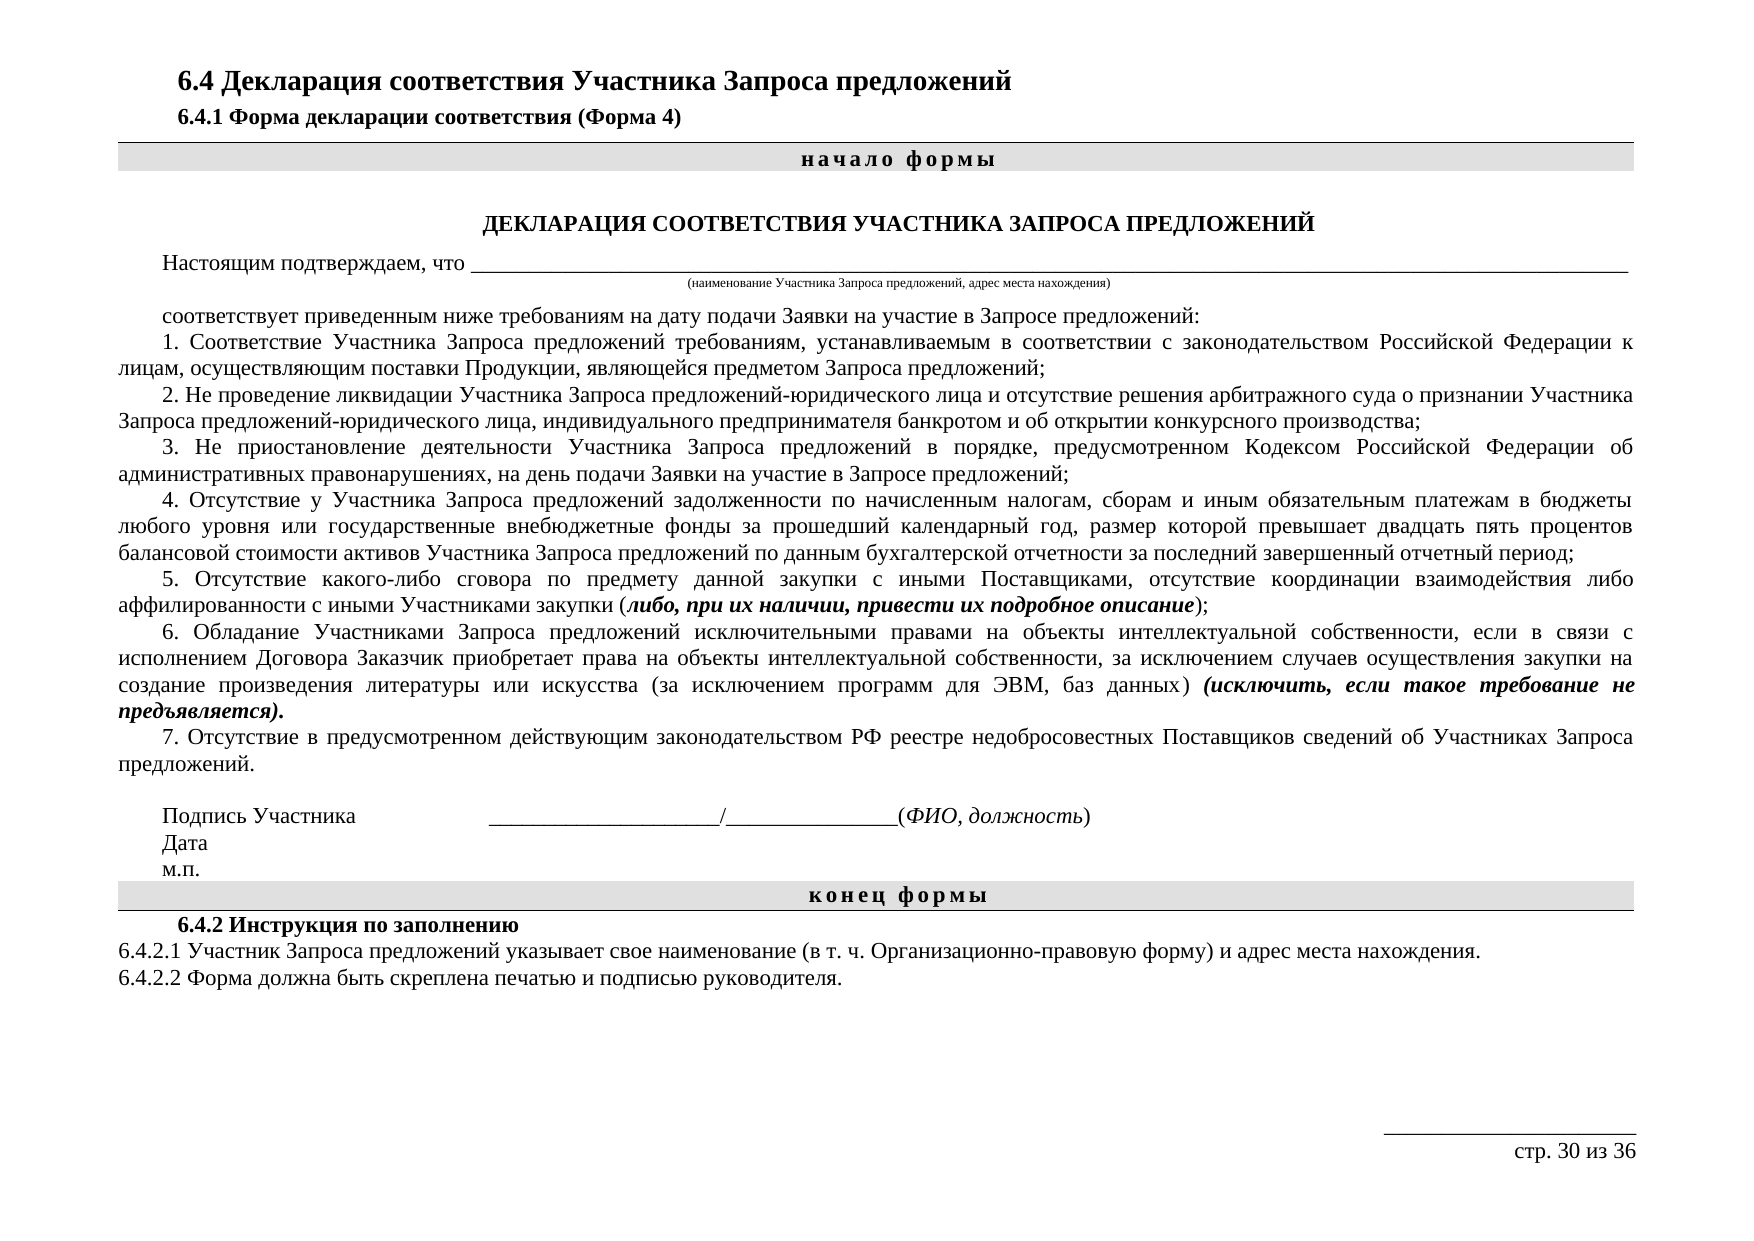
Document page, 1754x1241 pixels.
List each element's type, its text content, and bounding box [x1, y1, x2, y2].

text Дата [118, 829, 1636, 855]
text 1. Соответствие Участника Запроса предложений требованиям, устанавливаемым в соответствии с законодательством Российской Федерации к лицам, осуществляющим поставки Продукции, являющейся предметом Запроса предложений; [118, 328, 1636, 381]
text Подпись Участника /_______________(ФИО, должность) [118, 802, 1636, 829]
text соответствует приведенным ниже требованиям на дату подачи Заявки на участие в Запросе предложений: [118, 302, 1636, 328]
text Декларация соответствия Участника ЗАПРОСА ПРЕДЛОЖЕНИЙ [118, 210, 1636, 236]
text (наименование Участника Запроса предложений, адрес места нахождения) [118, 275, 1636, 302]
text конец формы [118, 881, 1634, 910]
text 3. Не приостановление деятельности Участника Запроса предложений в порядке, предусмотренном Кодексом Российской Федерации об административных правонарушениях, на день подачи Заявки на участие в Запросе предложений; [118, 433, 1636, 486]
text 2. Не проведение ликвидации Участника Запроса предложений-юридического лица и отсутствие решения арбитражного суда о признании Участника Запроса предложений-юридического лица, индивидуального предпринимателя банкротом и об открытии конкурсного производства; [118, 381, 1636, 433]
text 4. Отсутствие у Участника Запроса предложений задолженности по начисленным налогам, сборам и иным обязательным платежам в бюджеты любого уровня или государственные внебюджетные фонды за прошедший календарный год, размер которой превышает двадцать пять процентов балансовой стоимости активов Участника Запроса предложений по данным бухгалтерской отчетности за последний завершенный отчетный период; [118, 486, 1636, 565]
text м.п. [118, 855, 1636, 881]
text начало формы [118, 143, 1634, 171]
text 6.4.2.1 Участник Запроса предложений указывает свое наименование (в т. ч. Организационно-правовую форму) и адрес места нахождения. [118, 937, 1636, 964]
subtitle 6.4.1 Форма декларации соответствия (Форма 4) [177, 103, 1636, 129]
subtitle 6.4.2 Инструкция по заполнению [177, 911, 1636, 937]
text 6.4.2.2 Форма должна быть скреплена печатью и подписью руководителя. [118, 964, 1636, 990]
text 6. Обладание Участниками Запроса предложений исключительными правами на объекты интеллектуальной собственности, если в связи с исполнением Договора Заказчик приобретает права на объекты интеллектуальной собственности, за исключением случаев осуществления закупки на создание произведения литературы или искусства (за исключением программ для ЭВМ, баз данных) (исключить, если такое требование не предъявляется). [118, 618, 1636, 723]
subtitle 6.4 Декларация соответствия Участника Запроса предложений [177, 63, 1636, 97]
text Настоящим подтверждаем, что _____________________________________________________________________________________________________ [118, 249, 1636, 275]
text 5. Отсутствие какого-либо сговора по предмету данной закупки с иными Поставщиками, отсутствие координации взаимодействия либо аффилированности с иными Участниками закупки (либо, при их наличии, привести их подробное описание); [118, 565, 1636, 618]
text 7. Отсутствие в предусмотренном действующим законодательством РФ реестре недобросовестных Поставщиков сведений об Участниках Запроса предложений. [118, 723, 1636, 776]
